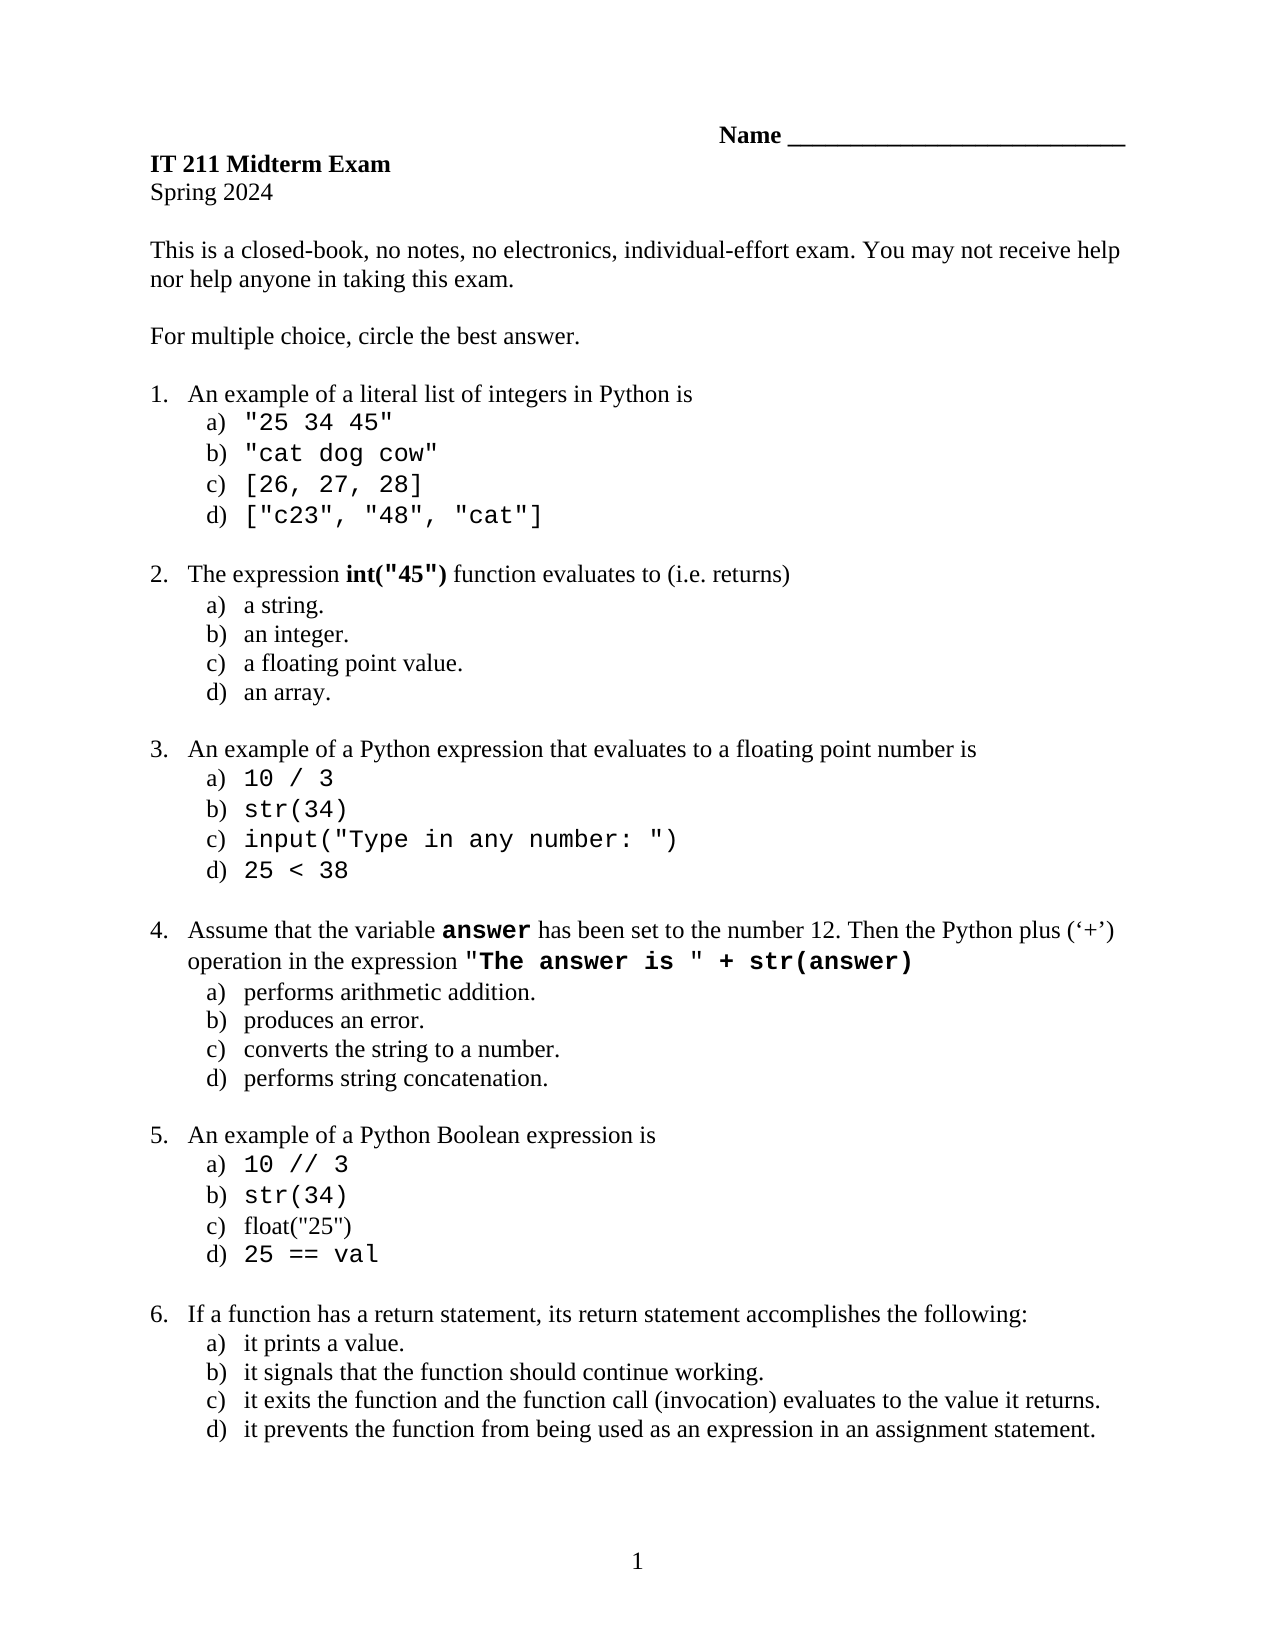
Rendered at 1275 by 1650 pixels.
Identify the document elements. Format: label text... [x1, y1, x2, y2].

list str(34) [206, 1180, 1125, 1211]
list input("Type in any number: ") [206, 824, 1125, 855]
list a string. [206, 590, 1125, 619]
list The expression int("45") function evaluates to (i.e. returns) [150, 559, 1125, 590]
subtitle IT 211 Midterm Exam [150, 149, 1125, 177]
list 25 < 38 [206, 855, 1125, 886]
text This is a closed-book, no notes, no electronics, individual-effort exam. You may not receive help nor help anyone in taking this exam. [150, 235, 1125, 292]
list Assume that the variable answer has been set to the number 12. Then the Python plus (‘+’) operation in the expression "The answer is " + str(answer) [150, 915, 1125, 977]
subtitle Name ___________________________ [150, 120, 1125, 149]
list 25 == val [206, 1239, 1125, 1270]
list converts the string to a number. [206, 1034, 1125, 1063]
list produces an error. [206, 1005, 1125, 1034]
list performs arithmetic addition. [206, 977, 1125, 1005]
list a floating point value. [206, 648, 1125, 677]
list An example of a Python Boolean expression is [150, 1120, 1125, 1149]
list float("25") [206, 1211, 1125, 1239]
list it prevents the function from being used as an expression in an assignment statement. [206, 1414, 1125, 1443]
list [26, 27, 28] [206, 469, 1125, 500]
list An example of a Python expression that evaluates to a floating point number is [150, 734, 1125, 763]
list 10 / 3 [206, 763, 1125, 794]
list performs string concatenation. [206, 1063, 1125, 1092]
list "25 34 45" [206, 407, 1125, 438]
list If a function has a return statement, its return statement accomplishes the following: [150, 1299, 1125, 1328]
list an integer. [206, 619, 1125, 648]
list it exits the function and the function call (invocation) evaluates to the value it returns. [206, 1385, 1125, 1414]
list 10 // 3 [206, 1149, 1125, 1180]
list an array. [206, 677, 1125, 705]
list ["c23", "48", "cat"] [206, 500, 1125, 531]
text For multiple choice, circle the best answer. [150, 321, 1125, 350]
list it signals that the function should continue working. [206, 1357, 1125, 1385]
list "cat dog cow" [206, 438, 1125, 469]
list it prints a value. [206, 1328, 1125, 1357]
text Spring 2024 [150, 177, 1125, 206]
list str(34) [206, 794, 1125, 824]
list An example of a literal list of integers in Python is [150, 379, 1125, 407]
